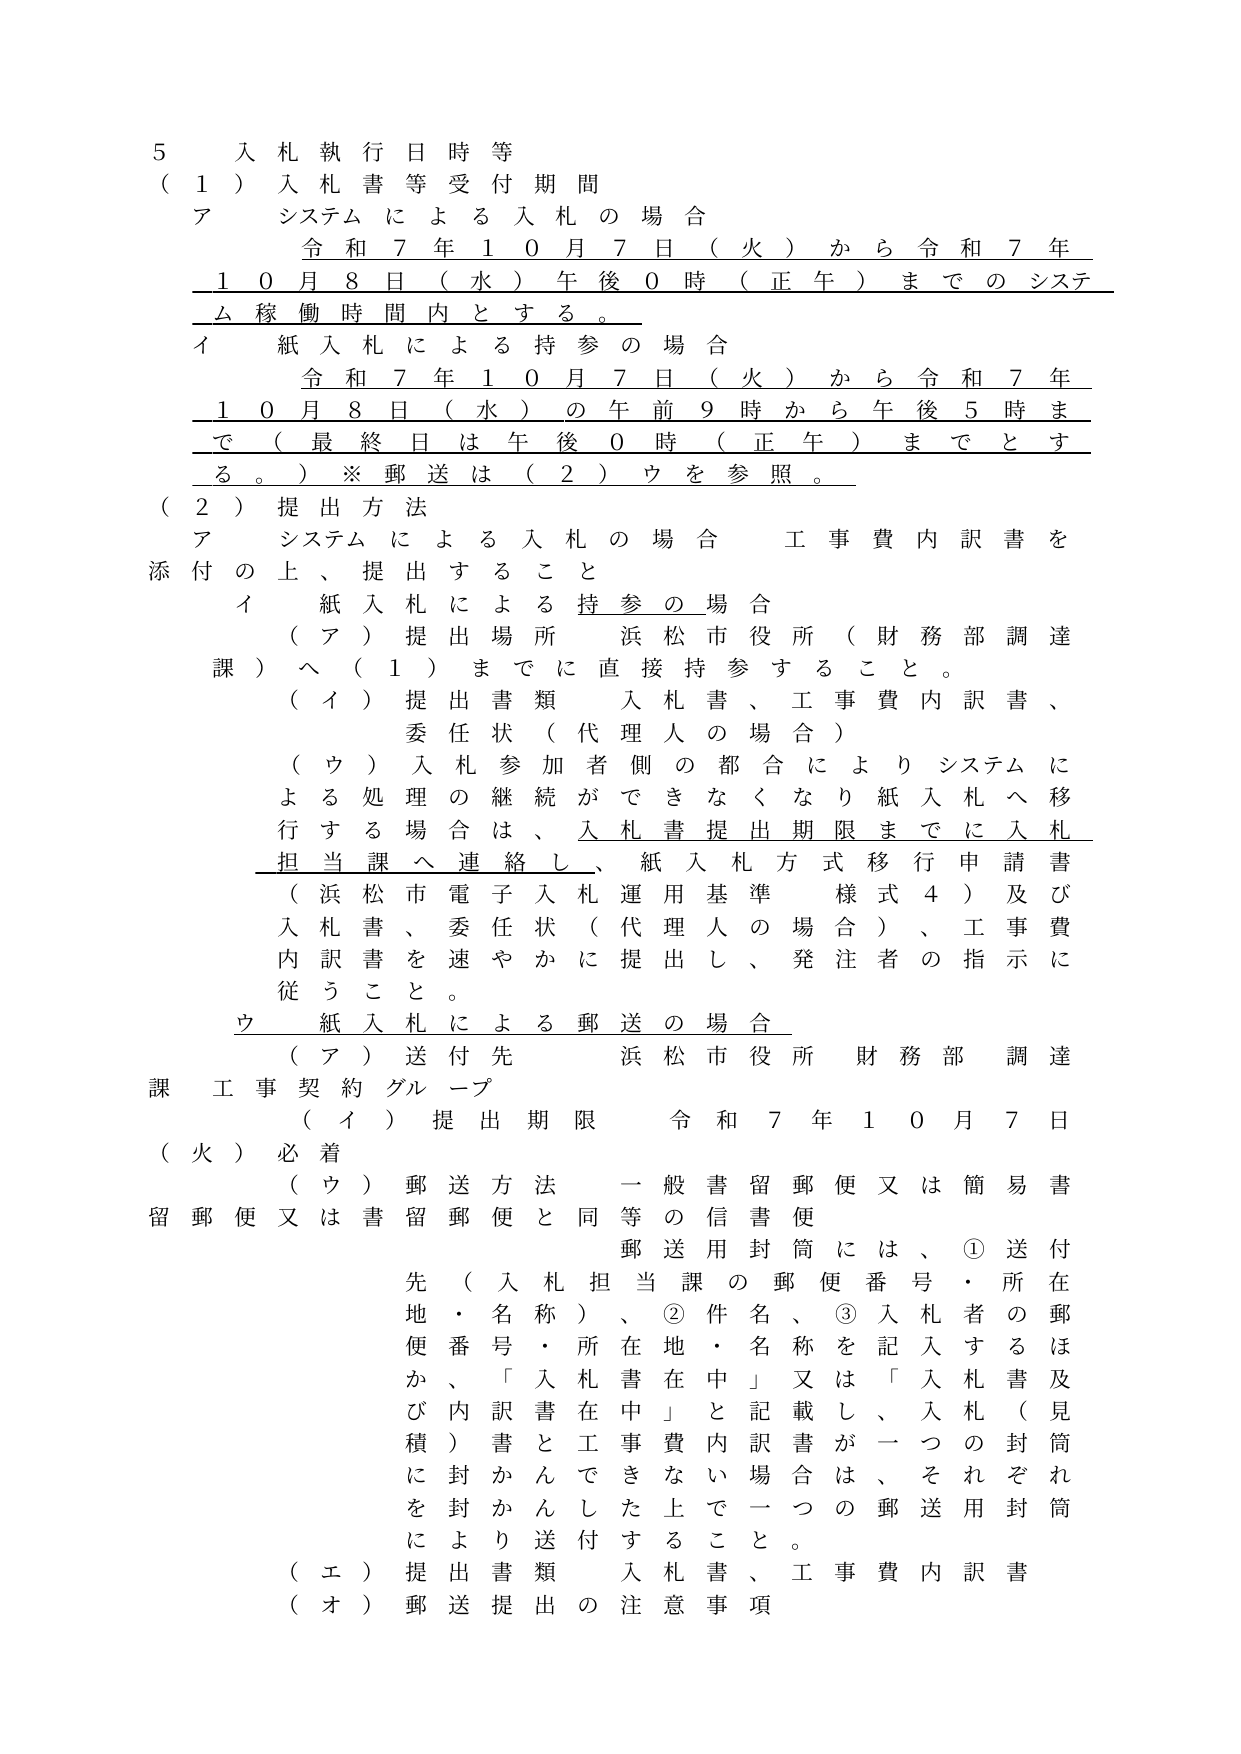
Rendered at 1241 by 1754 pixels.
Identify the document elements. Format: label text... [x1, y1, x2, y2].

text （１）入札書等受付期間 [148, 167, 1092, 199]
text 令和７年１０月７日（火）から令和７年１０月８日（水）の午前９時から午後５時まで（最終日は午後０時（正午）までとする。）※郵送は（２）ウを参照。 [148, 360, 1092, 489]
text （エ）提出書類 入札書、工事費内訳書 [148, 1555, 1092, 1587]
text イ 紙入札による持参の場合 [188, 328, 1092, 360]
text （ア）送付先 浜松市役所 財務部 調達課 工事契約グループ [148, 1038, 1092, 1103]
text ア システムによる入札の場合 工事費内訳書を添付の上、提出すること [148, 522, 1092, 586]
text 令和７年１０月７日（火）から令和７年１０月８日（水）午後０時（正午）までのシステム稼働時間内とする。 [148, 231, 1092, 328]
text ア システムによる入札の場合 [148, 199, 1092, 231]
text （オ）郵送提出の注意事項 [148, 1587, 1092, 1620]
text 郵送用封筒には、①送付先（入札担当課の郵便番号・所在地・名称）、②件名、③入札者の郵便番号・所在地・名称を記入するほか、「入札書在中」又は「入札書及び内訳書在中」と記載し、入札（見積）書と工事費内訳書が一つの封筒に封かんできない場合は、それぞれを封かんした上で一つの郵送用封筒により送付すること。 [148, 1232, 1092, 1555]
text ウ 紙入札による郵送の場合 [148, 1006, 1092, 1038]
text （イ）提出書類 入札書、工事費内訳書、委任状（代理人の場合） [148, 683, 1092, 748]
text ５ 入札執行日時等 [148, 134, 1092, 167]
text イ 紙入札による持参の場合 [148, 586, 1092, 619]
text （ウ）郵送方法 一般書留郵便又は簡易書留郵便又は書留郵便と同等の信書便 [148, 1168, 1092, 1232]
text （ウ）入札参加者側の都合によりシステムによる処理の継続ができなくなり紙入札へ移行する場合は、入札書提出期限までに入札担当課へ連絡し、紙入札方式移行申請書（浜松市電子入札運用基準 様式４）及び入札書、委任状（代理人の場合）、工事費内訳書を速やかに提出し、発注者の指示に従うこと。 [148, 748, 1092, 1006]
text （２）提出方法 [148, 489, 1092, 522]
text （イ）提出期限 令和７年１０月７日（火）必着 [148, 1103, 1092, 1168]
text （ア）提出場所 浜松市役所（財務部調達課）へ（１）までに直接持参すること。 [148, 619, 1092, 683]
